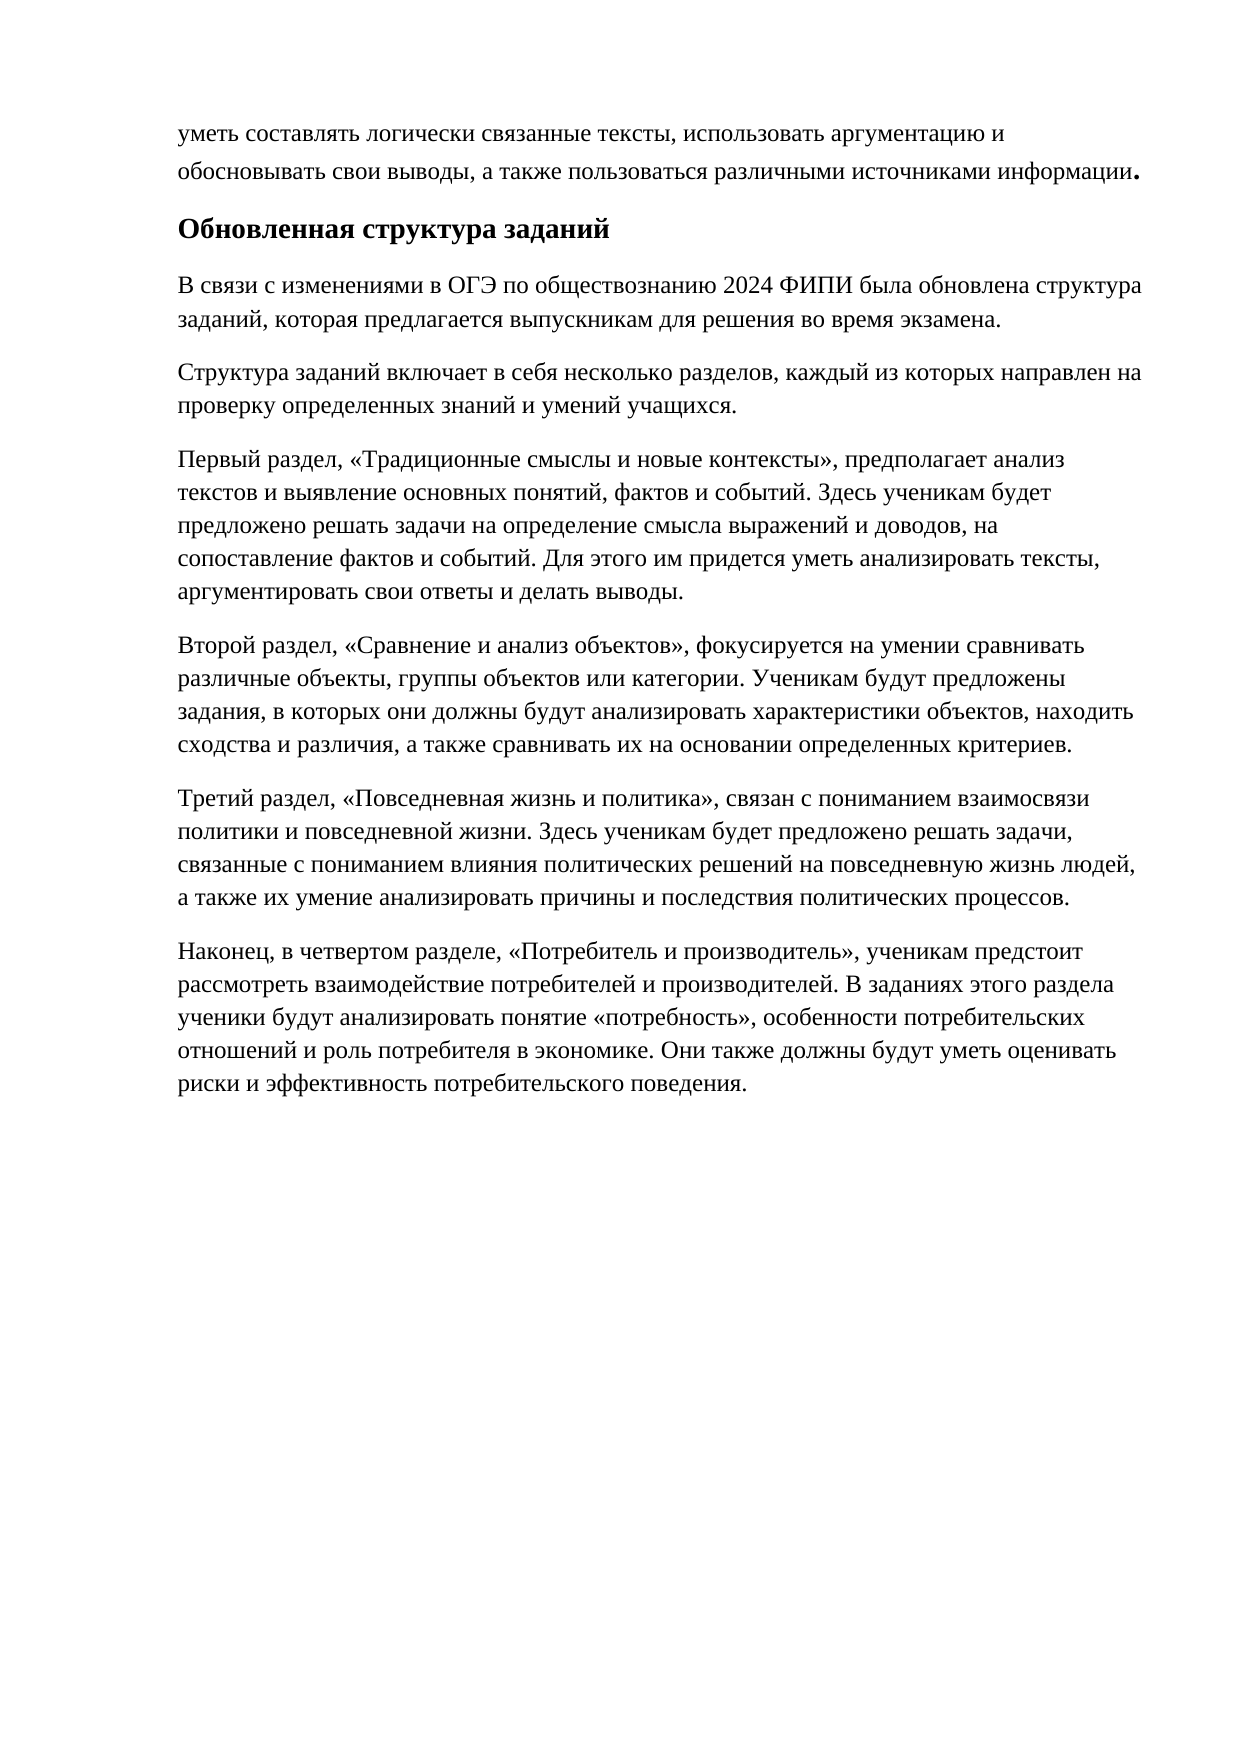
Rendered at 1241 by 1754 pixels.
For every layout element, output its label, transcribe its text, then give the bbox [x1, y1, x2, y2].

text Обновленная структура заданий [177, 211, 1152, 245]
text В связи с изменениями в ОГЭ по обществознанию 2024 ФИПИ была обновлена структура заданий, которая предлагается выпускникам для решения во время экзамена. [177, 271, 1152, 332]
text Третий раздел, «Повседневная жизнь и политика», связан с пониманием взаимосвязи политики и повседневной жизни. Здесь ученикам будет предложено решать задачи, связанные с пониманием влияния политических решений на повседневную жизнь людей, а также их умение анализировать причины и последствия политических процессов. [177, 783, 1152, 911]
text Наконец, в четвертом разделе, «Потребитель и производитель», ученикам предстоит рассмотреть взаимодействие потребителей и производителей. В заданиях этого раздела ученики будут анализировать понятие «потребность», особенности потребительских отношений и роль потребителя в экономике. Они также должны будут уметь оценивать риски и эффективность потребительского поведения. [177, 936, 1152, 1097]
text Структура заданий включает в себя несколько разделов, каждый из которых направлен на проверку определенных знаний и умений учащихся. [177, 357, 1152, 419]
text Второй раздел, «Сравнение и анализ объектов», фокусируется на умении сравнивать различные объекты, группы объектов или категории. Ученикам будут предложены задания, в которых они должны будут анализировать характеристики объектов, находить сходства и различия, а также сравнивать их на основании определенных критериев. [177, 630, 1152, 758]
text Первый раздел, «Традиционные смыслы и новые контексты», предполагает анализ текстов и выявление основных понятий, фактов и событий. Здесь ученикам будет предложено решать задачи на определение смысла выражений и доводов, на сопоставление фактов и событий. Для этого им придется уметь анализировать тексты, аргументировать свои ответы и делать выводы. [177, 444, 1152, 605]
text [177, 118, 1152, 185]
